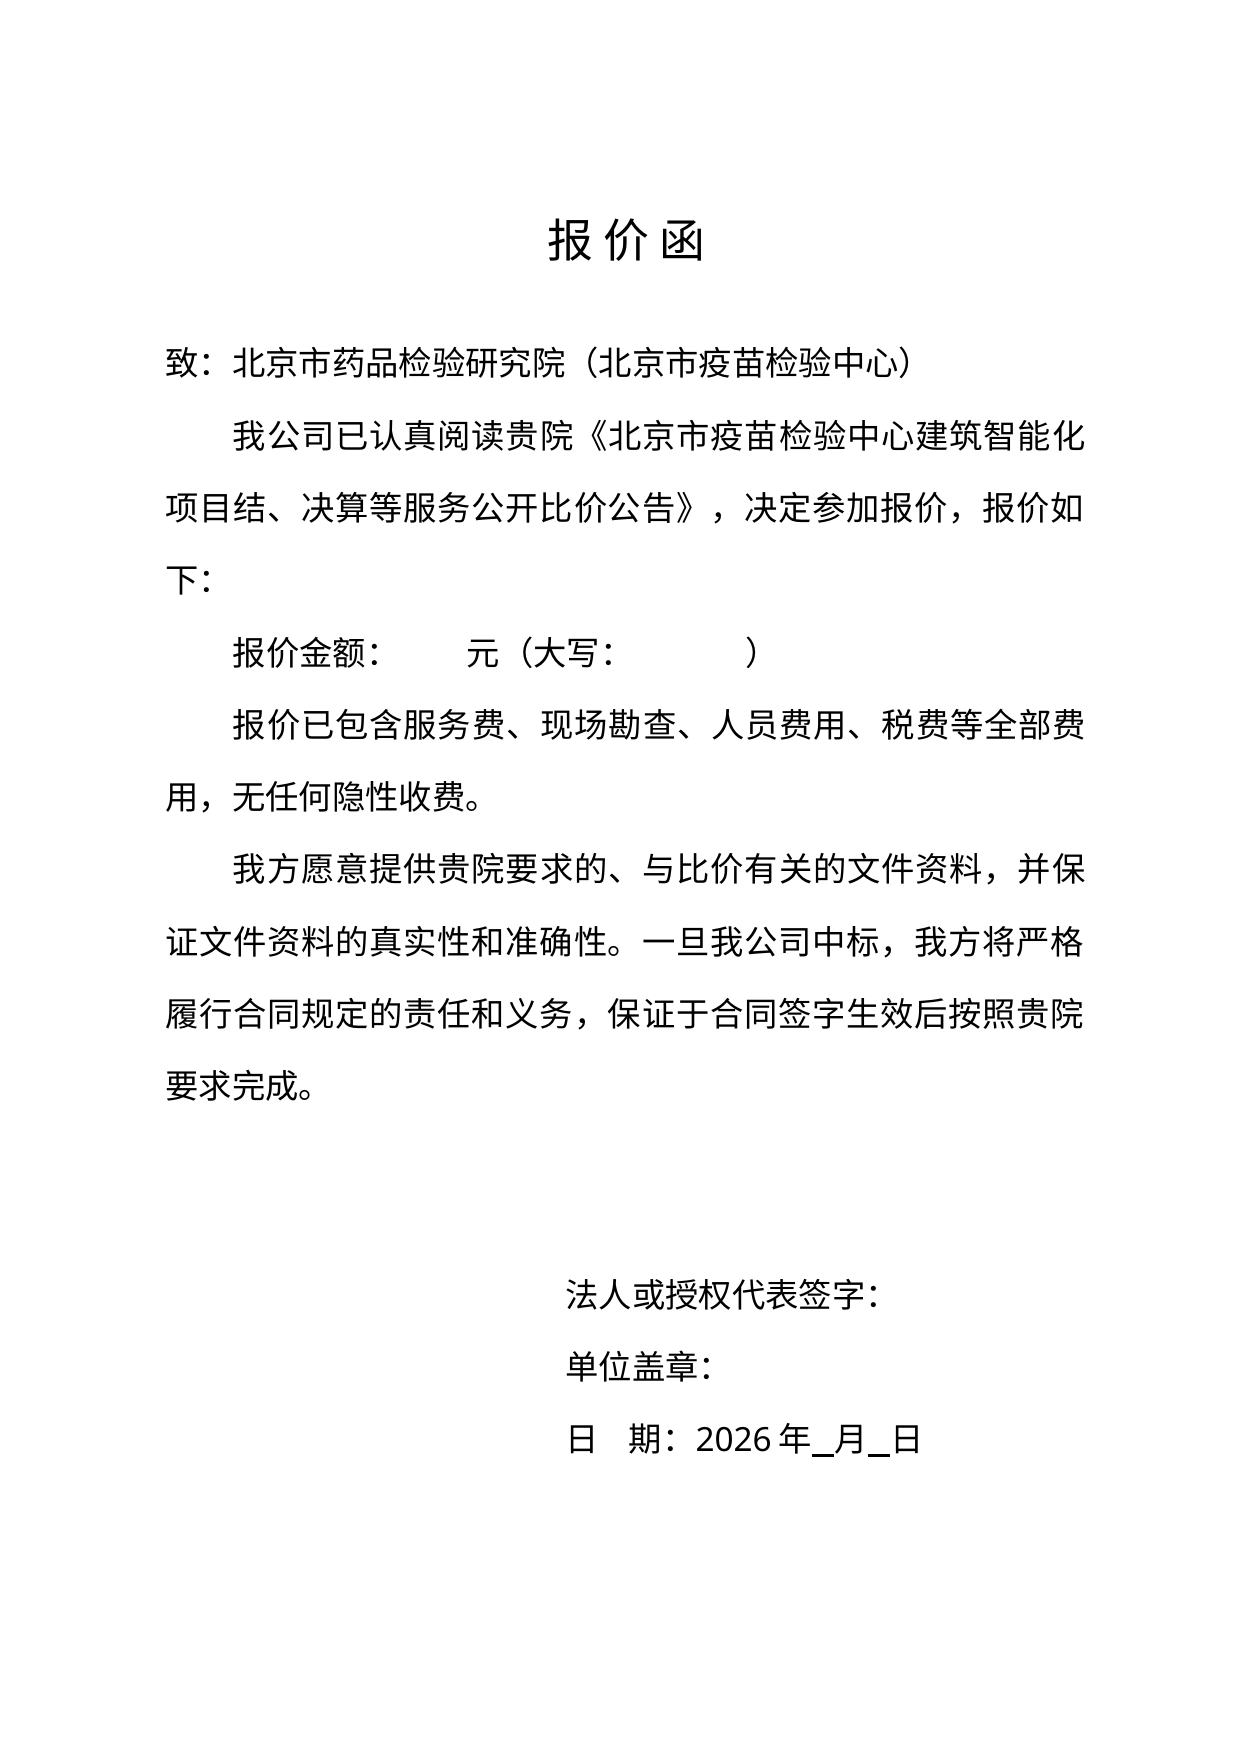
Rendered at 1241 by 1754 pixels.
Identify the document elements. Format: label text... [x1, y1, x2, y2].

text 单位盖章： [165, 1341, 1087, 1389]
text 报价已包含服务费、现场勘查、人员费用、税费等全部费用，无任何隐性收费。 [165, 699, 1087, 819]
text 法人或授权代表签字： [165, 1269, 1087, 1317]
text 报 价 函 [165, 211, 1087, 269]
text 我公司已认真阅读贵院《北京市疫苗检验中心建筑智能化项目结、决算等服务公开比价公告》，决定参加报价，报价如下： [165, 409, 1087, 602]
text 日 期：2026年 月 日 [165, 1413, 1087, 1462]
text 我方愿意提供贵院要求的、与比价有关的文件资料，并保证文件资料的真实性和准确性。一旦我公司中标，我方将严格履行合同规定的责任和义务，保证于合同签字生效后按照贵院要求完成。 [165, 843, 1087, 1108]
text 致：北京市药品检验研究院（北京市疫苗检验中心） [165, 337, 1087, 385]
text 报价金额： 元（大写： ） [165, 626, 1087, 674]
